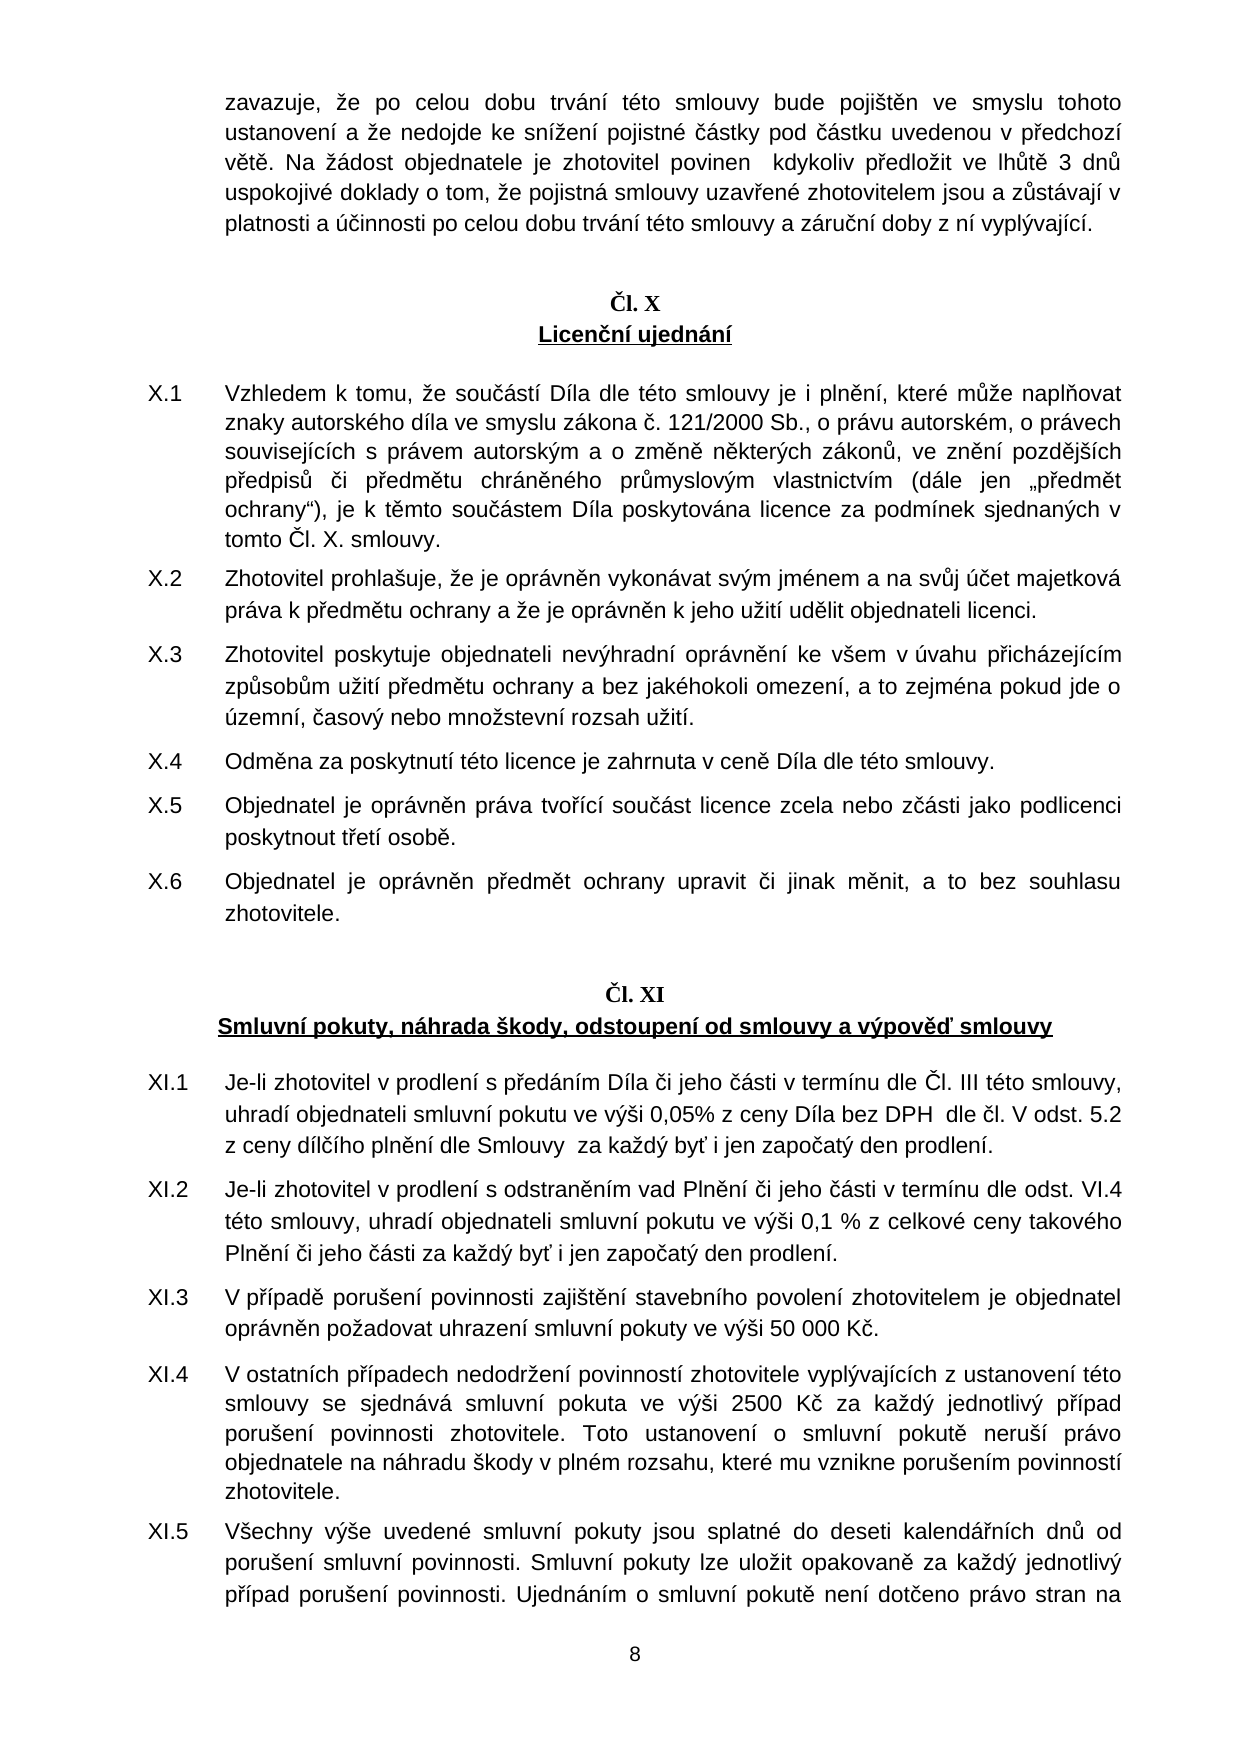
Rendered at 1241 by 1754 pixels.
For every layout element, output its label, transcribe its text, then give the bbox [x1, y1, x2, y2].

list Odměna za poskytnutí této licence je zahrnuta v ceně Díla dle této smlouvy. [148, 748, 1122, 774]
list V ostatních případech nedodržení povinností zhotovitele vyplývajících z ustanovení této smlouvy se sjednává smluvní pokuta ve výši 2500 Kč za každý jednotlivý případ porušení povinnosti zhotovitele. Toto ustanovení o smluvní pokutě neruší právo objednatele na náhradu škody v plném rozsahu, které mu vznikne porušením povinností zhotovitele. [148, 1359, 1122, 1505]
list Je-li zhotovitel v prodlení s předáním Díla či jeho části v termínu dle Čl. III této smlouvy, uhradí objednateli smluvní pokutu ve výši 0,05% z ceny Díla bez DPH dle čl. V odst. 5.2 z ceny dílčího plnění dle Smlouvy za každý byť i jen započatý den prodlení. [148, 1069, 1122, 1159]
list V případě porušení povinnosti zajištění stavebního povolení zhotovitelem je objednatel oprávněn požadovat uhrazení smluvní pokuty ve výši 50 000 Kč. [148, 1284, 1122, 1342]
list Zhotovitel prohlašuje, že je oprávněn vykonávat svým jménem a na svůj účet majetková práva k předmětu ochrany a že je oprávněn k jeho užití udělit objednateli licenci. [148, 565, 1122, 623]
list Je-li zhotovitel v prodlení s odstraněním vad Plnění či jeho části v termínu dle odst. 6.4 této smlouvy, uhradí objednateli smluvní pokutu ve výši 0,1 % z celkové ceny takového Plnění či jeho části za každý byť i jen započatý den prodlení. [148, 1176, 1122, 1266]
list Objednatel je oprávněn práva tvořící součást licence zcela nebo zčásti jako podlicenci poskytnout třetí osobě. [148, 792, 1122, 850]
list Vzhledem k tomu, že součástí Díla dle této smlouvy je i plnění, které může naplňovat znaky autorského díla ve smyslu zákona č. 121/2000 Sb., o právu autorském, o právech souvisejících s právem autorským a o změně některých zákonů, ve znění pozdějších předpisů či předmětu chráněného průmyslovým vlastnictvím (dále jen „předmět ochrany“), je k těmto součástem Díla poskytována licence za podmínek sjednaných v tomto Čl. X. smlouvy. [148, 378, 1122, 553]
text Smluvní pokuty, náhrada škody, odstoupení od smlouvy a výpověď smlouvy [148, 981, 1122, 1039]
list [148, 1518, 1122, 1607]
text Licenční ujednání [148, 290, 1122, 348]
list Objednatel je oprávněn předmět ochrany upravit či jinak měnit, a to bez souhlasu zhotovitele. [148, 868, 1122, 926]
list Zhotovitel poskytuje objednateli nevýhradní oprávnění ke všem v úvahu přicházejícím způsobům užití předmětu ochrany a bez jakéhokoli omezení, a to zejména pokud jde o územní, časový nebo množstevní rozsah užití. [148, 641, 1122, 731]
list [148, 89, 1122, 236]
